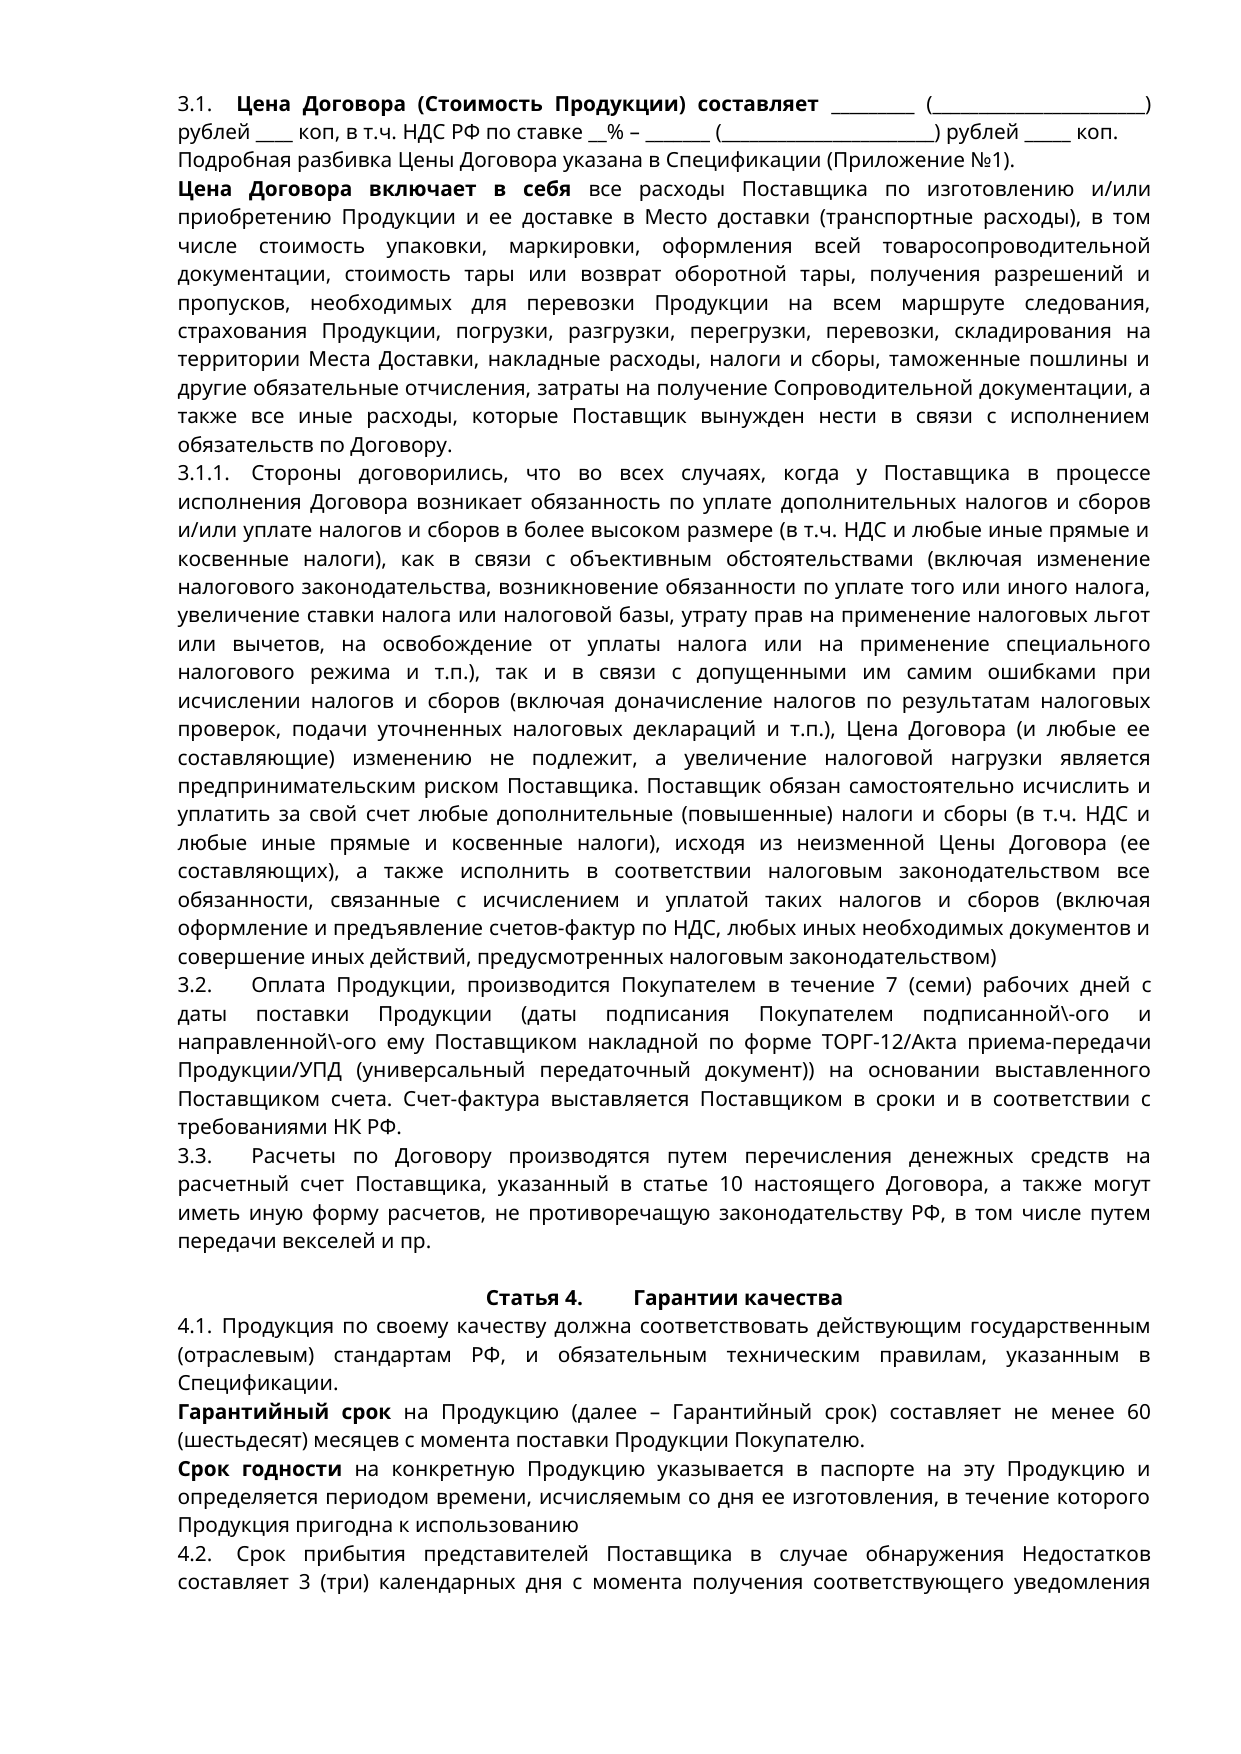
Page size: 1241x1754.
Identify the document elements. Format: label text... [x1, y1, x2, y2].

text Цена Договора включает в себя все расходы Поставщика по изготовлению и/или приобретению Продукции и ее доставке в Место доставки (транспортные расходы), в том числе стоимость упаковки, маркировки, оформления всей товаросопроводительной документации, стоимость тары или возврат оборотной тары, получения разрешений и пропусков, необходимых для перевозки Продукции на всем маршруте следования, страхования Продукции, погрузки, разгрузки, перегрузки, перевозки, складирования на территории Места Доставки, накладные расходы, налоги и сборы, таможенные пошлины и другие обязательные отчисления, затраты на получение Сопроводительной документации, а также все иные расходы, которые Поставщик вынужден нести в связи с исполнением обязательств по Договору. [177, 174, 1152, 458]
list Стороны договорились, что во всех случаях, когда у Поставщика в процессе исполнения Договора возникает обязанность по уплате дополнительных налогов и сборов и/или уплате налогов и сборов в более высоком размере (в т.ч. НДС и любые иные прямые и косвенные налоги), как в связи с объективным обстоятельствами (включая изменение налогового законодательства, возникновение обязанности по уплате того или иного налога, увеличение ставки налога или налоговой базы, утрату прав на применение налоговых льгот или вычетов, на освобождение от уплаты налога или на применение специального налогового режима и т.п.), так и в связи с допущенными им самим ошибками при исчислении налогов и сборов (включая доначисление налогов по результатам налоговых проверок, подачи уточненных налоговых деклараций и т.п.), Цена Договора (и любые ее составляющие) изменению не подлежит, а увеличение налоговой нагрузки является предпринимательским риском Поставщика. Поставщик обязан самостоятельно исчислить и уплатить за свой счет любые дополнительные (повышенные) налоги и сборы (в т.ч. НДС и любые иные прямые и косвенные налоги), исходя из неизменной Цены Договора (ее составляющих), а также исполнить в соответствии налоговым законодательством все обязанности, связанные с исчислением и уплатой таких налогов и сборов (включая оформление и предъявление счетов-фактур по НДС, любых иных необходимых документов и совершение иных действий, предусмотренных налоговым законодательством) [177, 458, 1152, 970]
text Подробная разбивка Цены Договора указана в Спецификации (Приложение №1). [177, 146, 1152, 174]
text Срок годности на конкретную Продукцию указывается в паспорте на эту Продукцию и определяется периодом времени, исчисляемым со дня ее изготовления, в течение которого Продукция пригодна к использованию [177, 1454, 1152, 1539]
list Оплата Продукции, производится Покупателем в течение 7 (семи) рабочих дней с даты поставки Продукции (даты подписания Покупателем подписанной\-ого и направленной\-ого ему Поставщиком накладной по форме ТОРГ-12/Акта приема-передачи Продукции/УПД (универсальный передаточный документ)) на основании выставленного Поставщиком счета. Счет-фактура выставляется Поставщиком в сроки и в соответствии с требованиями НК РФ. [177, 970, 1152, 1141]
list Цена Договора (Стоимость Продукции) составляет _________ (_______________________) рублей ____ коп, в т.ч. НДС РФ по ставке __% – _______ (_______________________) рублей _____ коп. [177, 89, 1152, 146]
text Гарантийный срок на Продукцию (далее – Гарантийный срок) составляет не менее 60 (шестьдесят) месяцев с момента поставки Продукции Покупателю. [177, 1397, 1152, 1454]
list Расчеты по Договору производятся путем перечисления денежных средств на расчетный счет Поставщика, указанный в статье 10 настоящего Договора, а также могут иметь иную форму расчетов, не противоречащую законодательству РФ, в том числе путем передачи векселей и пр. [177, 1141, 1152, 1254]
list Гарантии качества [177, 1283, 1152, 1311]
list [177, 1539, 1152, 1596]
list Продукция по своему качеству должна соответствовать действующим государственным (отраслевым) стандартам РФ, и обязательным техническим правилам, указанным в Спецификации. [177, 1311, 1152, 1397]
